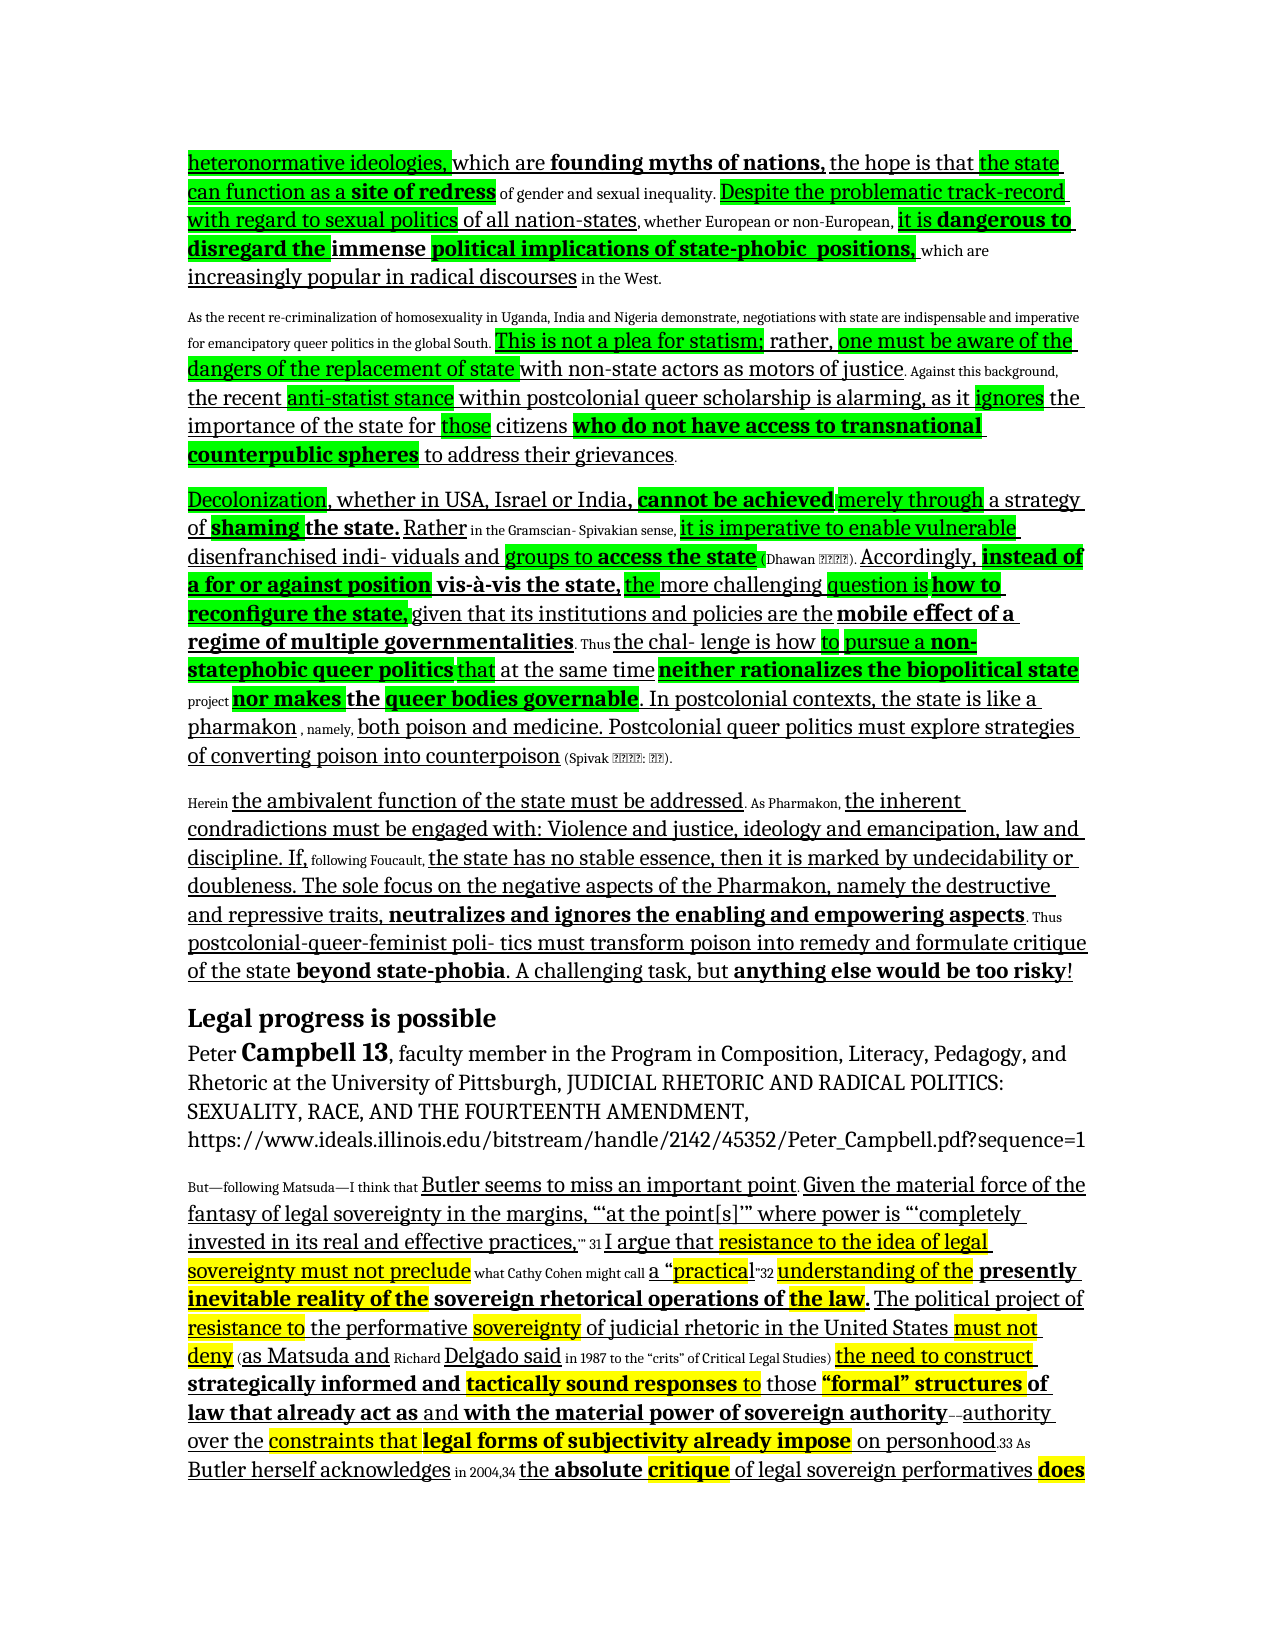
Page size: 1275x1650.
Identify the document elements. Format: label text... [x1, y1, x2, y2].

text As the recent re-criminalization of homosexuality in Uganda, India and Nigeria demonstrate, negotiations with state are indispensable and imperative for emancipatory queer politics in the global South. This is not a plea for statism; rather, one must be aware of the dangers of the replacement of state with non-state actors as motors of justice. Against this background, the recent anti-statist stance within postcolonial queer scholarship is alarming, as it ignores the importance of the state for those citizens who do not have access to transnational counterpublic spheres to address their grievances. [187, 309, 1087, 468]
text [187, 150, 1087, 290]
text Peter Campbell 13, faculty member in the Program in Composition, Literacy, Pedagogy, and Rhetoric at the University of Pittsburgh, JUDICIAL RHETORIC AND RADICAL POLITICS: SEXUALITY, RACE, AND THE FOURTEENTH AMENDMENT, https://www.ideals.illinois.edu/bitstream/handle/2142/45352/Peter_Campbell.pdf?sequence=1 [187, 1037, 1087, 1153]
text Herein the ambivalent function of the state must be addressed. As Pharmakon, the inherent condradictions must be engaged with: Violence and justice, ideology and emancipation, law and discipline. If, following Foucault, the state has no stable essence, then it is marked by undecidability or doubleness. The sole focus on the negative aspects of the Pharmakon, namely the destructive and repressive traits, neutralizes and ignores the enabling and empowering aspects. Thus postcolonial-queer-feminist poli- tics must transform poison into remedy and formulate critique of the state beyond state-phobia. A challenging task, but anything else would be too risky! [187, 788, 1087, 952]
text Decolonization, whether in USA, Israel or India, cannot be achieved merely through a strategy of shaming the state. Rather in the Gramscian- Spivakian sense, it is imperative to enable vulnerable disenfranchised indi- viduals and groups to access the state (Dhawan 􀀲􀀰􀀱􀀳). Accordingly, instead of a for or against position vis-à-vis the state, the more challenging question is how to reconﬁgure the state, given that its institutions and policies are the mobile eﬀect of a regime of multiple governmentalities. Thus the chal- lenge is how to pursue a non-statephobic queer politics that at the same time neither rationalizes the biopolitical state project nor makes the queer bodies governable. In postcolonial contexts, the state is like a pharmakon , namely, both poison and medicine. Postcolonial queer politics must explore strategies of converting poison into counterpoison (Spivak 􀀲􀀰􀀰􀀷: 􀀷􀀱). [187, 487, 1087, 769]
subtitle Legal progress is possible [187, 1003, 1087, 1034]
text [187, 1172, 1087, 1483]
